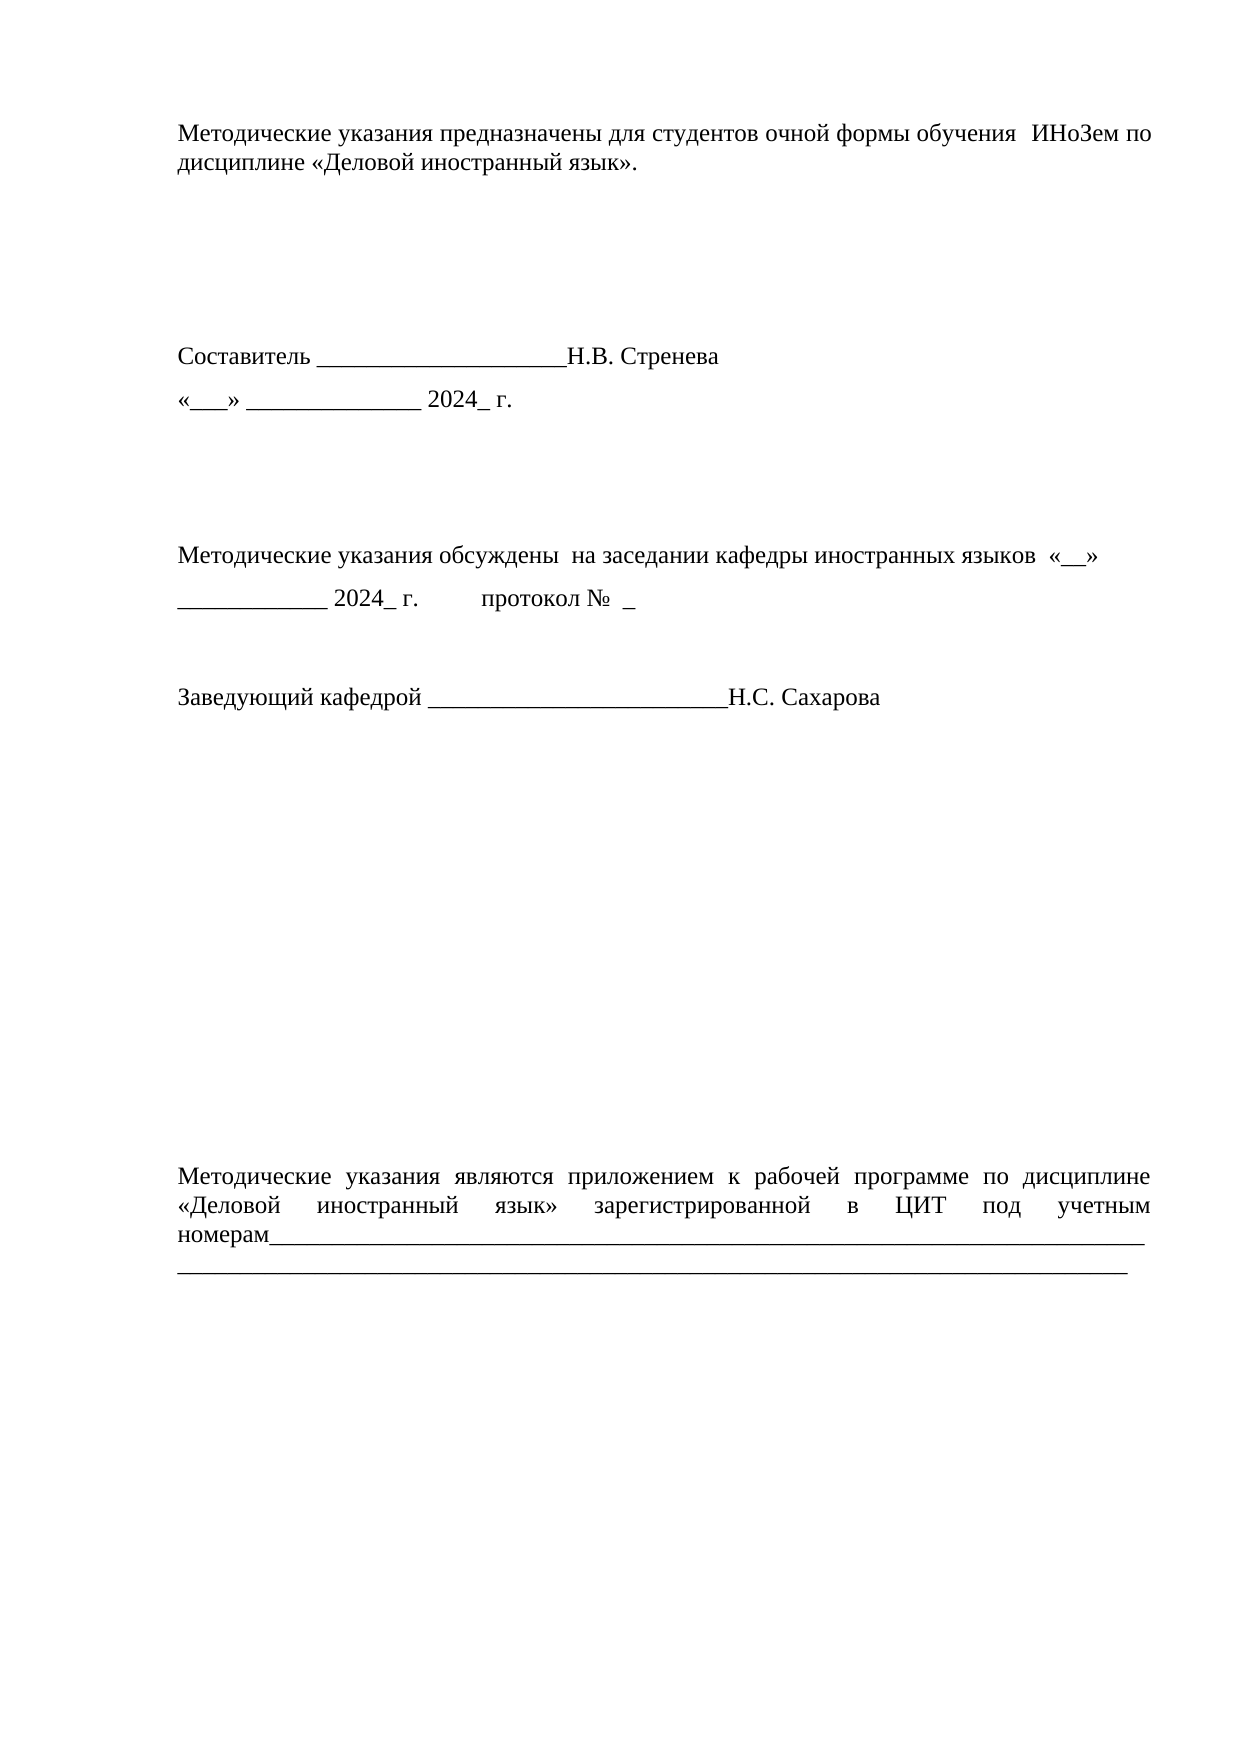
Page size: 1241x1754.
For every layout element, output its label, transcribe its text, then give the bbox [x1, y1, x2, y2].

text «___» ______________ 2024_ г. [177, 384, 1152, 413]
text Заведующий кафедрой ________________________Н.С. Сахарова [177, 682, 1152, 711]
text Методические указания обсуждены на заседании кафедры иностранных языков «__» ____________ 2024_ г. протокол № _ [177, 540, 1152, 612]
text Методические указания предназначены для студентов очной формы обучения ИНоЗем по дисциплине «Деловой иностранный язык». [177, 118, 1152, 176]
text Методические указания являются приложением к рабочей программе по дисциплине «Деловой иностранный язык» зарегистрированной в ЦИТ под учетным номерам__________________________________________________________________________________________________________________________________________________ [177, 1161, 1152, 1276]
text Составитель ____________________Н.В. Стренева [177, 341, 1152, 370]
